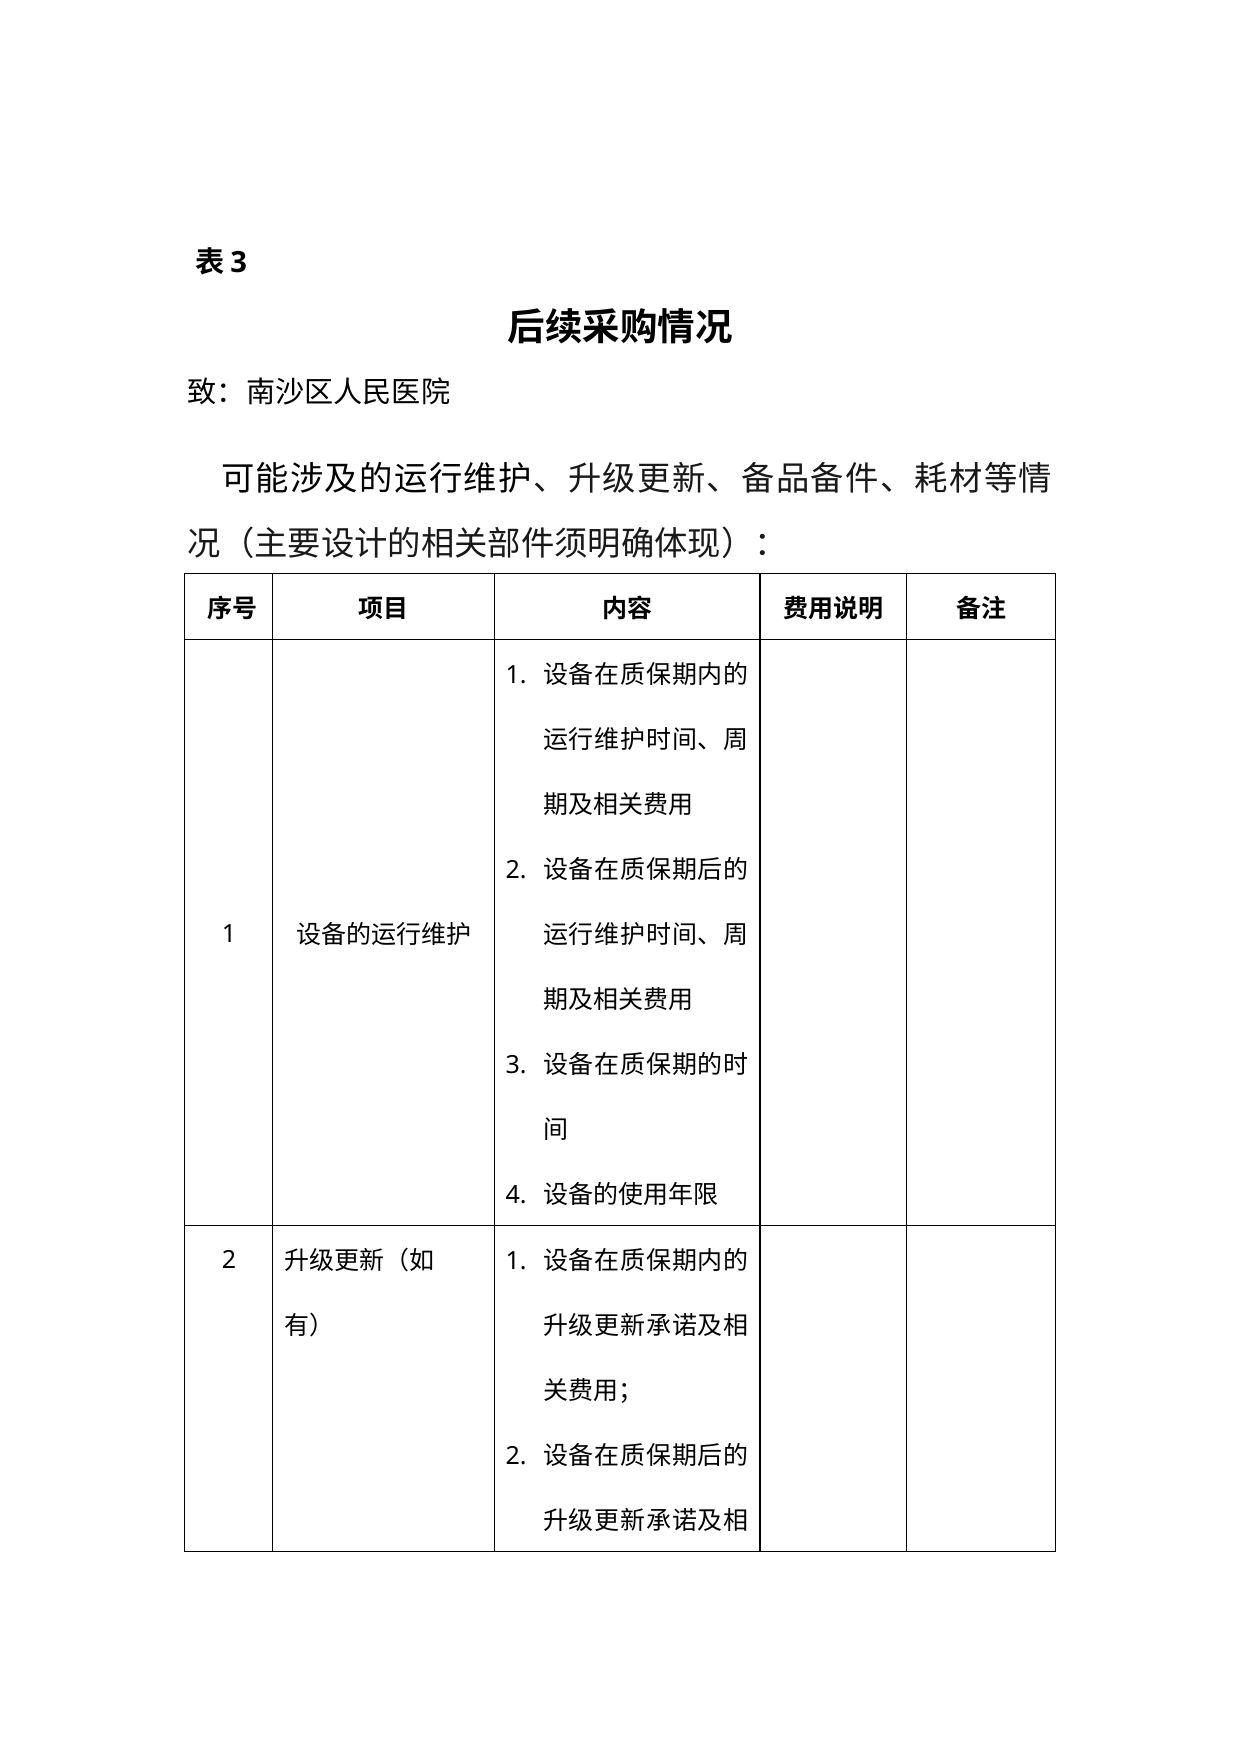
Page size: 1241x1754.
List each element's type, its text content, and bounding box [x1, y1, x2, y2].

text 致：南沙区人民医院 [187, 357, 1053, 422]
table_header 费用说明 [761, 574, 906, 639]
table_cell [761, 640, 906, 1225]
table_cell 升级更新（如有） [273, 1226, 494, 1551]
table_header 内容 [495, 574, 759, 639]
table_cell 设备的运行维护 [273, 640, 494, 1225]
text 表3 [187, 227, 1053, 292]
table_cell 设备在质保期内的运行维护时间、周期及相关费用 设备在质保期后的运行维护时间、周期及相关费用 设备在质保期的时间 设备的使用年限 [495, 640, 759, 1225]
table_header 备注 [907, 574, 1055, 639]
table_cell 1 [185, 640, 272, 1225]
table_cell [907, 1226, 1055, 1551]
table_header 项目 [273, 574, 494, 639]
table_cell 2 [185, 1226, 272, 1551]
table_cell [495, 1226, 759, 1551]
text 后续采购情况 [187, 292, 1053, 357]
table_cell [761, 1226, 906, 1551]
text 可能涉及的运行维护、升级更新、备品备件、耗材等情况（主要设计的相关部件须明确体现）： [187, 443, 1053, 573]
table_header 序号 [185, 574, 272, 639]
table_cell [907, 640, 1055, 1225]
